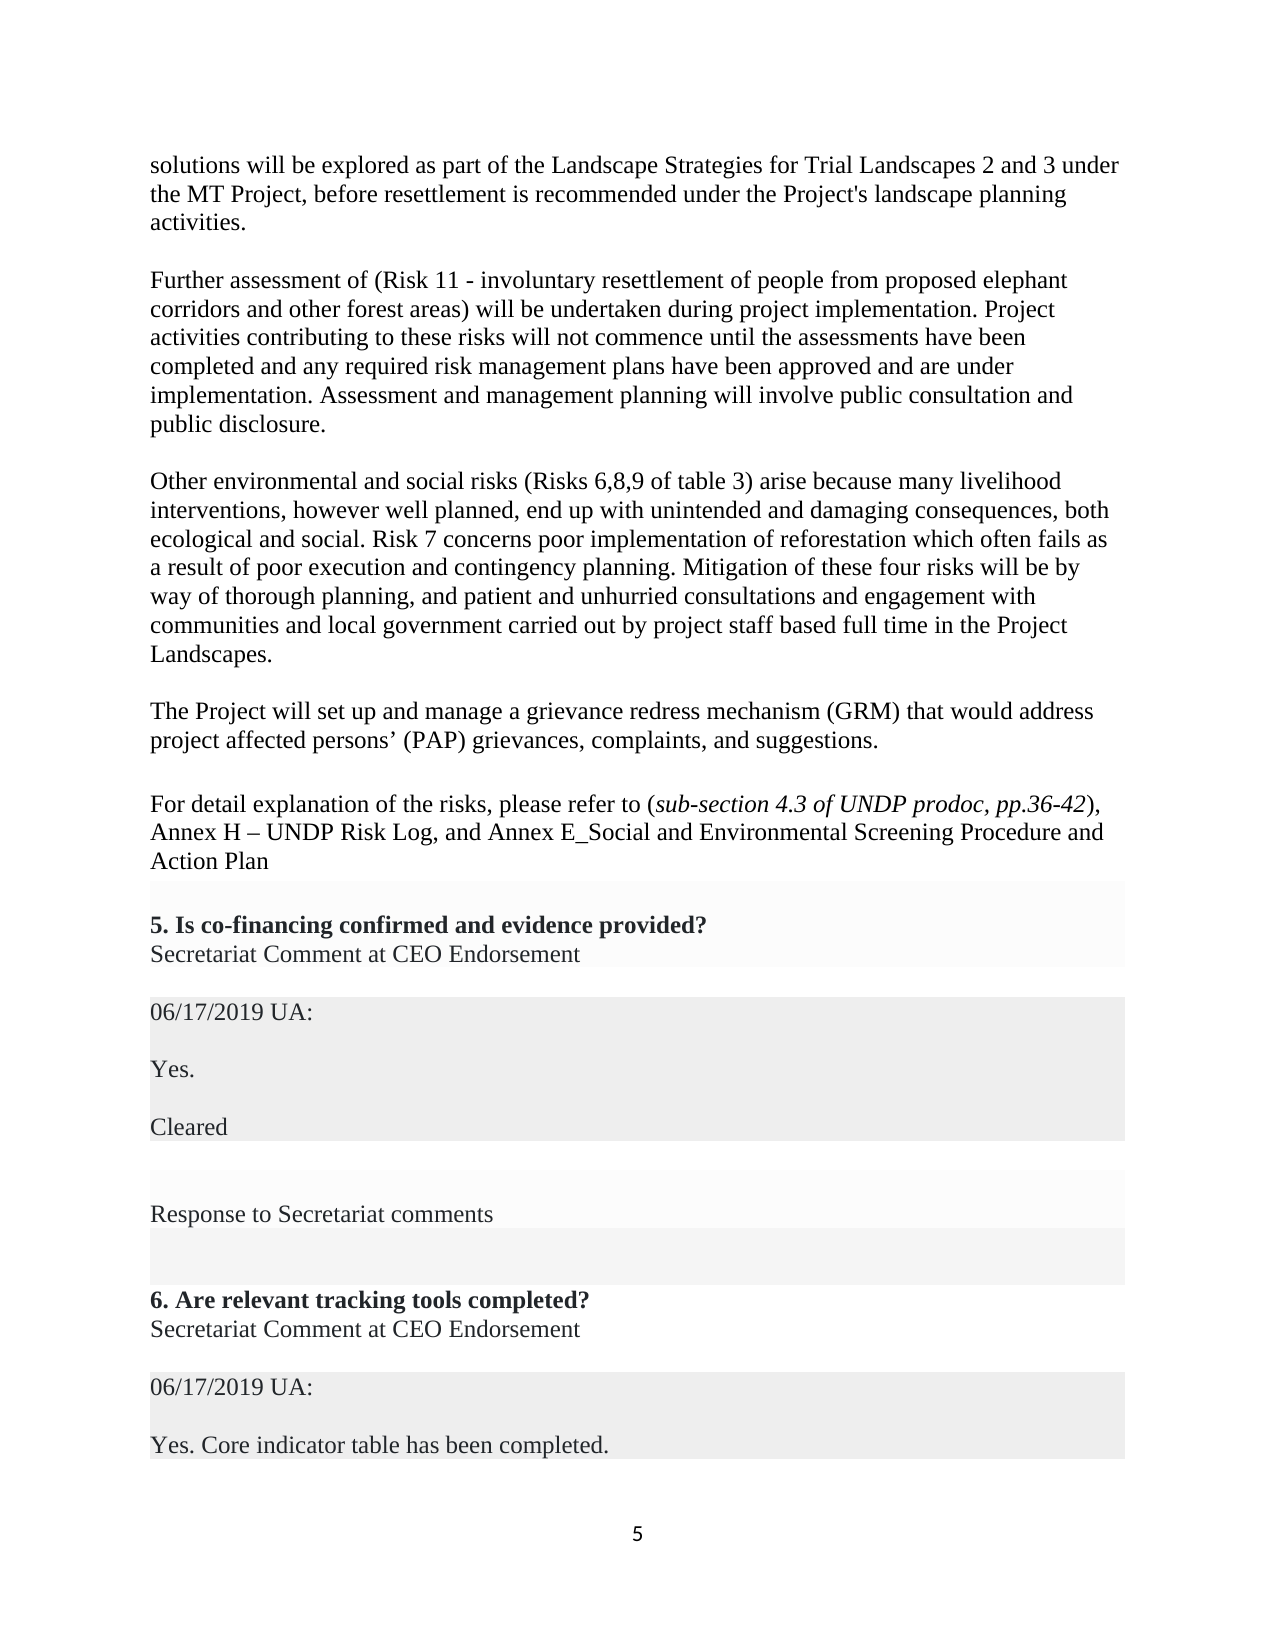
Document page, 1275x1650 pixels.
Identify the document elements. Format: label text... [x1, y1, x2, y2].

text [150, 150, 1125, 236]
text Secretariat Comment at CEO Endorsement [150, 1314, 1125, 1343]
text Response to Secretariat comments [150, 1199, 1125, 1228]
text The Project will set up and manage a grievance redress mechanism (GRM) that would address project affected persons’ (PAP) grievances, complaints, and suggestions. [150, 696, 1125, 754]
text Yes. Core indicator table has been completed. [150, 1430, 1125, 1459]
text Secretariat Comment at CEO Endorsement [150, 939, 1125, 967]
text 06/17/2019 UA: [150, 997, 1125, 1025]
text 6. Are relevant tracking tools completed? [150, 1285, 1125, 1314]
text Cleared [150, 1112, 1125, 1141]
text Other environmental and social risks (Risks 6,8,9 of table 3) arise because many livelihood interventions, however well planned, end up with unintended and damaging consequences, both ecological and social. Risk 7 concerns poor implementation of reforestation which often fails as a result of poor execution and contingency planning. Mitigation of these four risks will be by way of thorough planning, and patient and unhurried consultations and engagement with communities and local government carried out by project staff based full time in the Project Landscapes. [150, 466, 1125, 667]
text 5. Is co-financing confirmed and evidence provided? [150, 910, 1125, 939]
text 06/17/2019 UA: [150, 1372, 1125, 1401]
text Further assessment of (Risk 11 - involuntary resettlement of people from proposed elephant corridors and other forest areas) will be undertaken during project implementation. Project activities contributing to these risks will not commence until the assessments have been completed and any required risk management plans have been approved and are under implementation. Assessment and management planning will involve public consultation and public disclosure. [150, 265, 1125, 437]
text Yes. [150, 1054, 1125, 1083]
text For detail explanation of the risks, please refer to (sub-section 4.3 of UNDP prodoc, pp.36-42), Annex H – UNDP Risk Log, and Annex E_Social and Environmental Screening Procedure and Action Plan [150, 789, 1125, 875]
